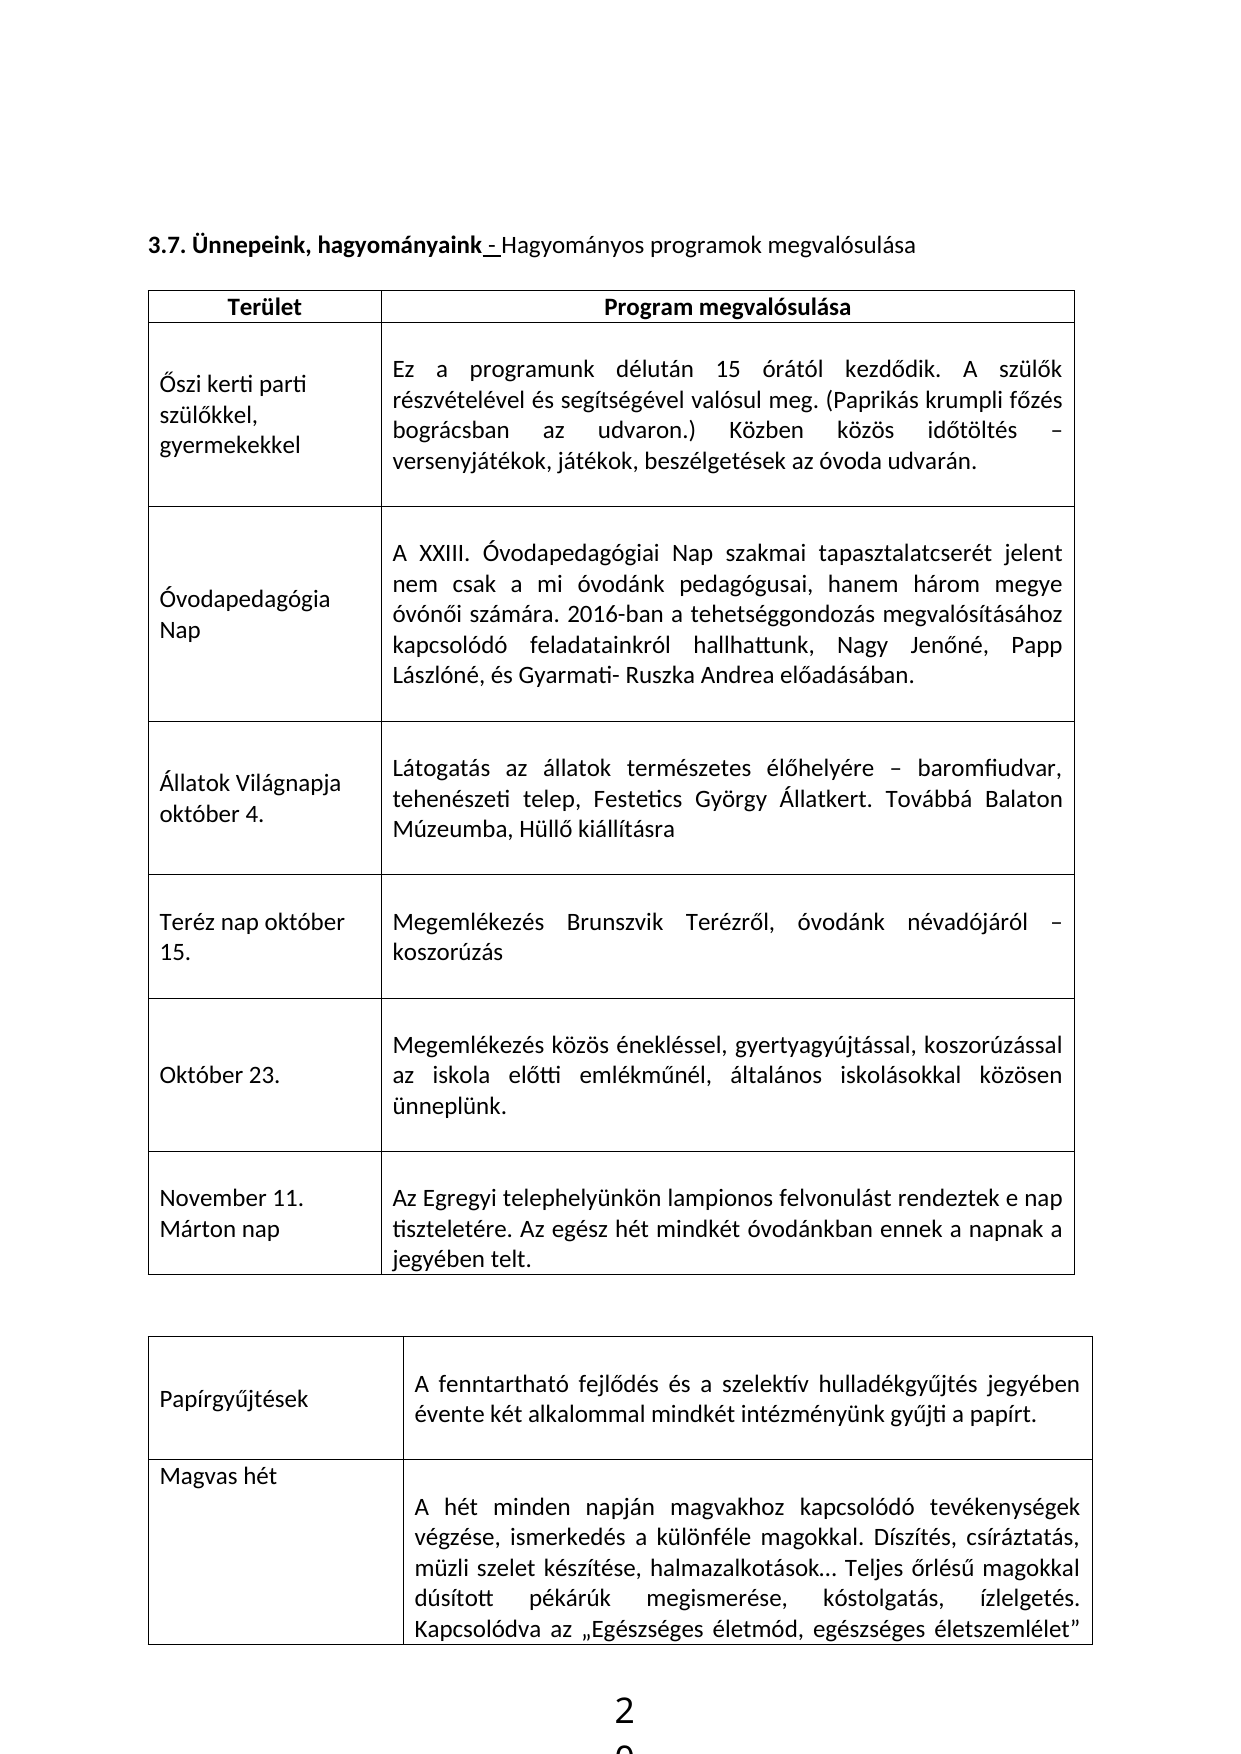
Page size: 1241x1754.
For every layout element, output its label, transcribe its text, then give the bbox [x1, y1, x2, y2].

table_cell Október 23. [149, 999, 381, 1151]
table_cell Látogatás az állatok természetes élőhelyére – baromfiudvar, tehenészeti telep, Festetics György Állatkert. Továbbá Balaton Múzeumba, Hüllő kiállításra [382, 722, 1074, 874]
table_cell Őszi kerti parti szülőkkel, gyermekekkel [149, 323, 381, 506]
table_cell Az Egregyi telephelyünkön lampionos felvonulást rendeztek e nap tiszteletére. Az egész hét mindkét óvodánkban ennek a napnak a jegyében telt. [382, 1152, 1074, 1274]
table_header Program megvalósulása [382, 291, 1074, 322]
table_cell November 11. Márton nap [149, 1152, 381, 1274]
table_cell Ez a programunk délután 15 órától kezdődik. A szülők részvételével és segítségével valósul meg. (Paprikás krumpli főzés bográcsban az udvaron.) Közben közös időtöltés – versenyjátékok, játékok, beszélgetések az óvoda udvarán. [382, 323, 1074, 506]
table_cell Állatok Világnapja október 4. [149, 722, 381, 874]
table_header Papírgyűjtések [149, 1337, 403, 1459]
table_cell A XXIII. Óvodapedagógiai Nap szakmai tapasztalatcserét jelent nem csak a mi óvodánk pedagógusai, hanem három megye óvónői számára. 2016-ban a tehetséggondozás megvalósításához kapcsolódó feladatainkról hallhattunk, Nagy Jenőné, Papp Lászlóné, és Gyarmati- Ruszka Andrea előadásában. [382, 507, 1074, 721]
table_cell Magvas hét [149, 1460, 403, 1643]
table_cell Óvodapedagógia Nap [149, 507, 381, 721]
table_header A fenntartható fejlődés és a szelektív hulladékgyűjtés jegyében évente két alkalommal mindkét intézményünk gyűjti a papírt. [404, 1337, 1092, 1459]
table_cell Megemlékezés közös énekléssel, gyertyagyújtással, koszorúzással az iskola előtti emlékműnél, általános iskolásokkal közösen ünneplünk. [382, 999, 1074, 1151]
table_cell Teréz nap október 15. [149, 875, 381, 997]
table_header Terület [149, 291, 381, 322]
text 3.7. Ünnepeink, hagyományaink - Hagyományos programok megvalósulása [148, 229, 1093, 260]
table_cell Megemlékezés Brunszvik Terézről, óvodánk névadójáról – koszorúzás [382, 875, 1074, 997]
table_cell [404, 1460, 1092, 1643]
